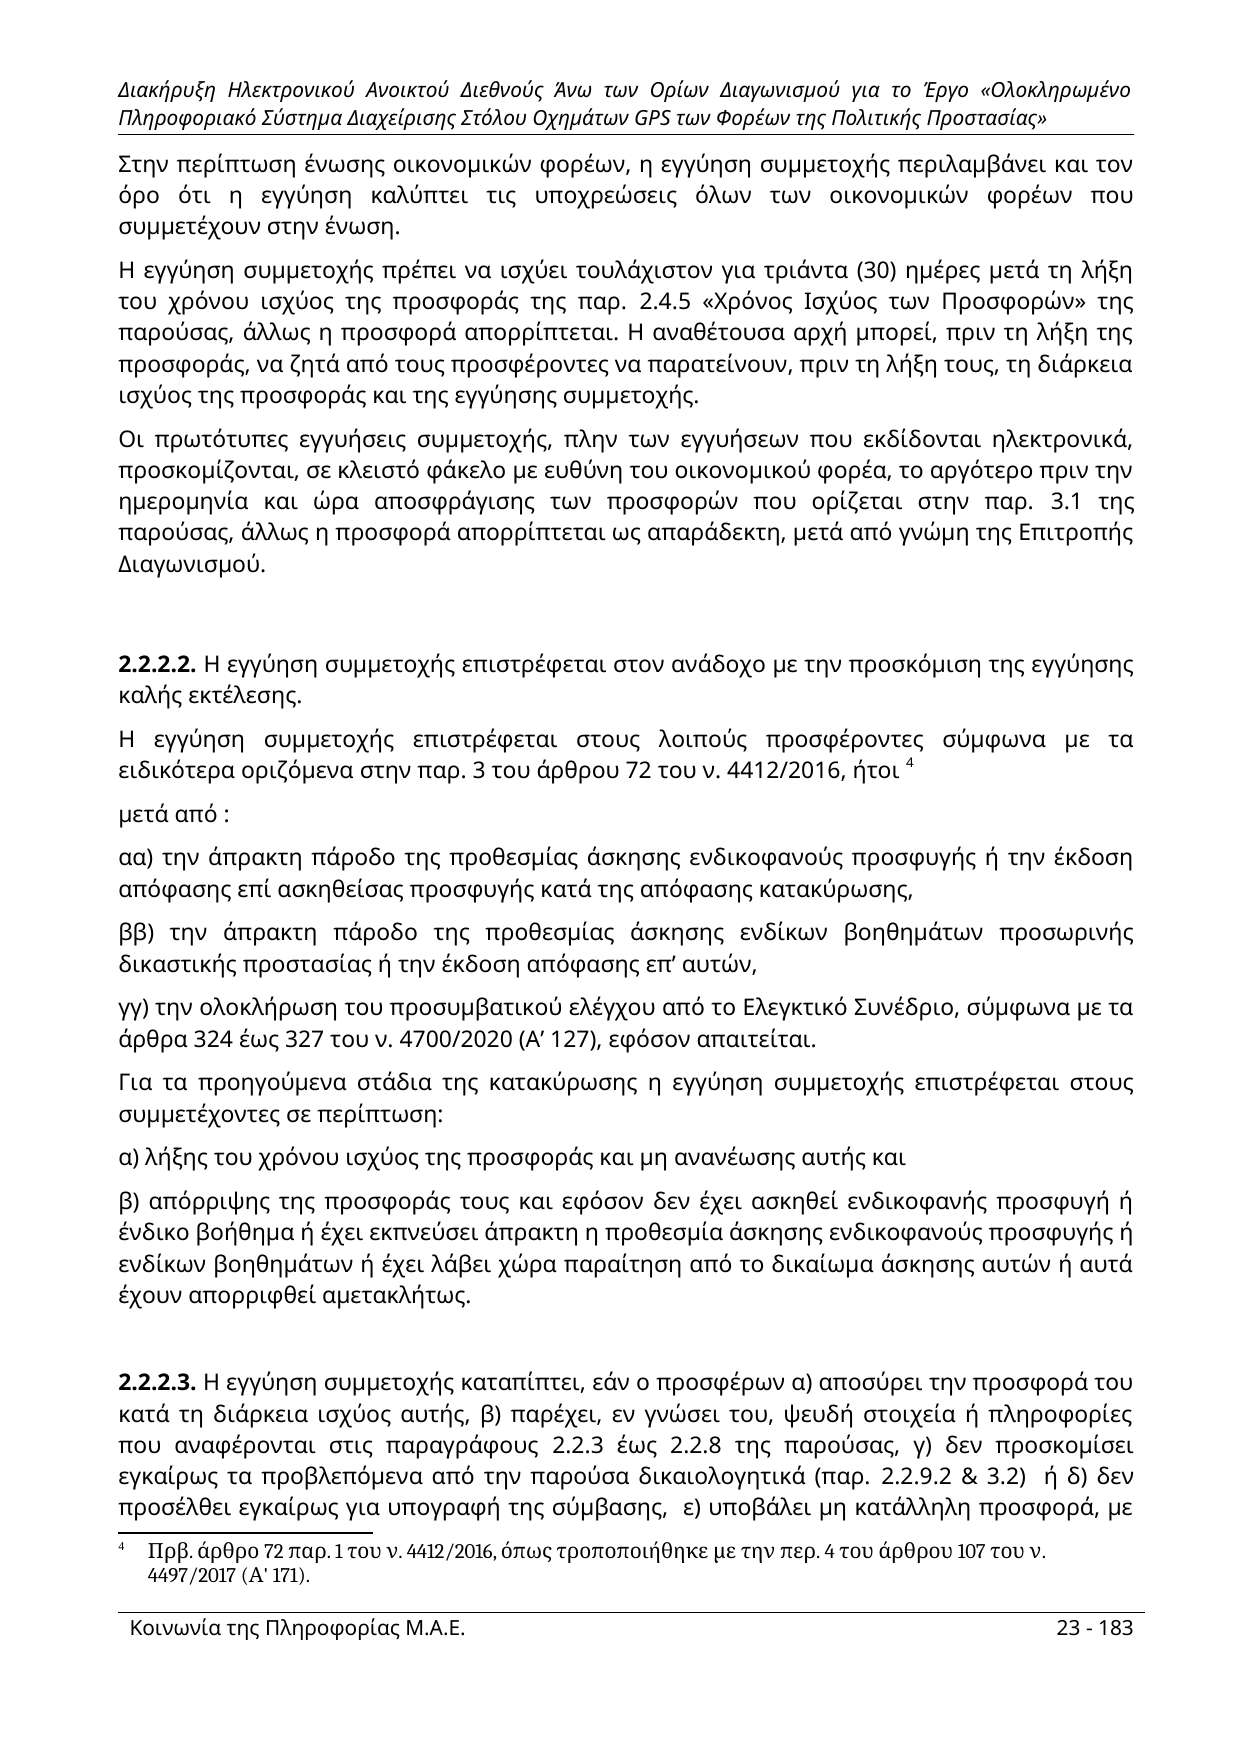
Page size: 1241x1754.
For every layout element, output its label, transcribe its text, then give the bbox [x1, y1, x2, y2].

text μετά από : [118, 797, 1134, 829]
text γγ) την ολοκλήρωση του προσυμβατικού ελέγχου από το Ελεγκτικό Συνέδριο, σύμφωνα με τα άρθρα 324 έως 327 του ν. 4700/2020 (Α’ 127), εφόσον απαιτείται. [118, 991, 1134, 1054]
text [118, 1366, 1134, 1522]
text Στην περίπτωση ένωσης οικονομικών φορέων, η εγγύηση συμμετοχής περιλαμβάνει και τον όρο ότι η εγγύηση καλύπτει τις υποχρεώσεις όλων των οικονομικών φορέων που συμμετέχουν στην ένωση. [118, 147, 1134, 241]
list 2.2.2.2. Η εγγύηση συμμετοχής επιστρέφεται στον ανάδοχο με την προσκόμιση της εγγύησης καλής εκτέλεσης. [118, 647, 1134, 710]
text Η εγγύηση συμμετοχής επιστρέφεται στους λοιπούς προσφέροντες σύμφωνα με τα ειδικότερα οριζόμενα στην παρ. 3 του άρθρου 72 του ν. 4412/2016, ήτοι [118, 722, 1134, 785]
text Η εγγύηση συμμετοχής πρέπει να ισχύει τουλάχιστον για τριάντα (30) ημέρες μετά τη λήξη του χρόνου ισχύος της προσφοράς της παρ. 2.4.5 «Χρόνος Ισχύος των Προσφορών» της παρούσας, άλλως η προσφορά απορρίπτεται. Η αναθέτουσα αρχή μπορεί, πριν τη λήξη της προσφοράς, να ζητά από τους προσφέροντες να παρατείνουν, πριν τη λήξη τους, τη διάρκεια ισχύος της προσφοράς και της εγγύησης συμμετοχής. [118, 254, 1134, 410]
text ββ) την άπρακτη πάροδο της προθεσμίας άσκησης ενδίκων βοηθημάτων προσωρινής δικαστικής προστασίας ή την έκδοση απόφασης επ’ αυτών, [118, 916, 1134, 979]
text Για τα προηγούμενα στάδια της κατακύρωσης η εγγύηση συμμετοχής επιστρέφεται στους συμμετέχοντες σε περίπτωση: [118, 1066, 1134, 1129]
text αα) την άπρακτη πάροδο της προθεσμίας άσκησης ενδικοφανούς προσφυγής ή την έκδοση απόφασης επί ασκηθείσας προσφυγής κατά της απόφασης κατακύρωσης, [118, 841, 1134, 904]
text β) απόρριψης της προσφοράς τους και εφόσον δεν έχει ασκηθεί ενδικοφανής προσφυγή ή ένδικο βοήθημα ή έχει εκπνεύσει άπρακτη η προθεσμία άσκησης ενδικοφανούς προσφυγής ή ενδίκων βοηθημάτων ή έχει λάβει χώρα παραίτηση από το δικαίωμα άσκησης αυτών ή αυτά έχουν απορριφθεί αμετακλήτως. [118, 1185, 1134, 1310]
text α) λήξης του χρόνου ισχύος της προσφοράς και μη ανανέωσης αυτής και [118, 1141, 1134, 1172]
text Οι πρωτότυπες εγγυήσεις συμμετοχής, πλην των εγγυήσεων που εκδίδονται ηλεκτρονικά, προσκομίζονται, σε κλειστό φάκελο με ευθύνη του οικονομικού φορέα, το αργότερο πριν την ημερομηνία και ώρα αποσφράγισης των προσφορών που ορίζεται στην παρ. 3.1 της παρούσας, άλλως η προσφορά απορρίπτεται ως απαράδεκτη, μετά από γνώμη της Επιτροπής Διαγωνισμού. [118, 422, 1134, 579]
